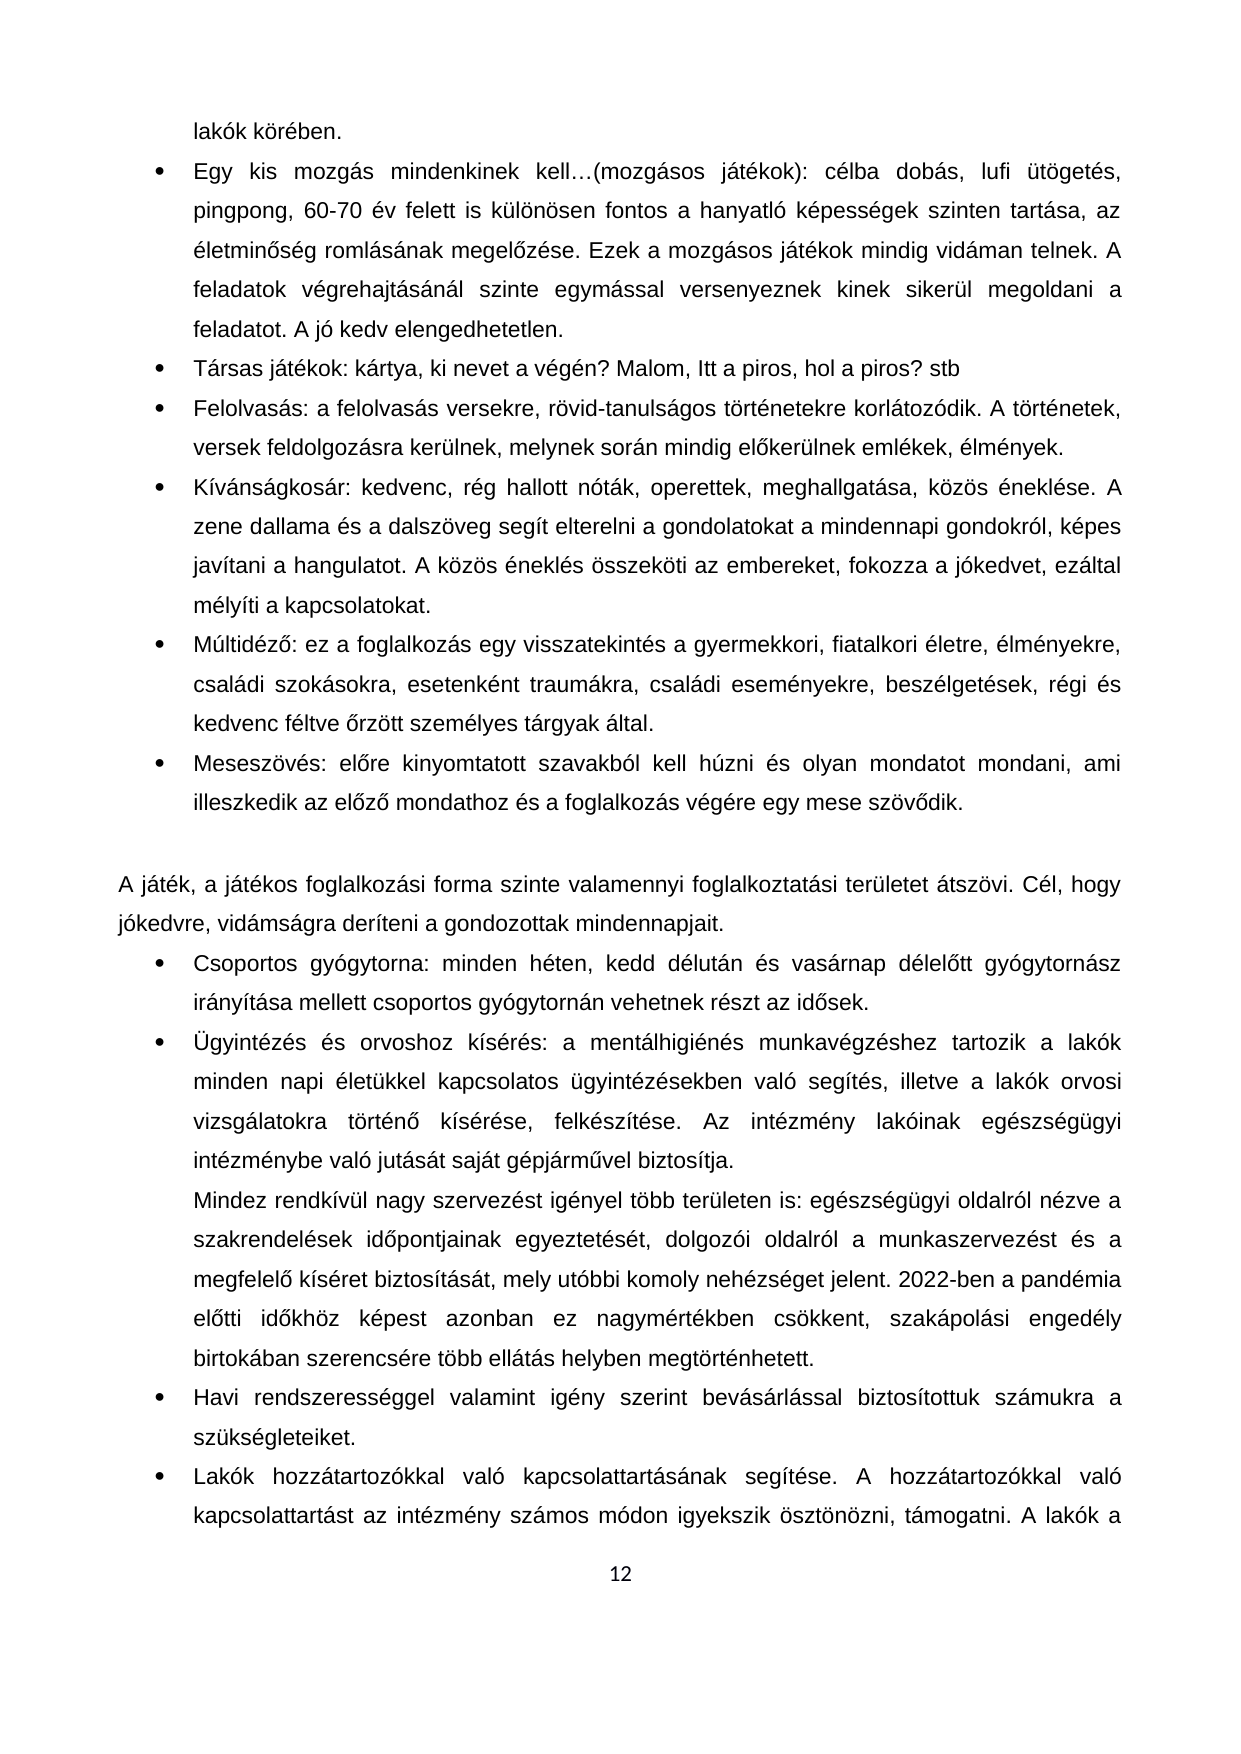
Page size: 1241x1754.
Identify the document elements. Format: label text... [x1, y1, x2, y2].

list Ügyintézés és orvoshoz kísérés: a mentálhigiénés munkavégzéshez tartozik a lakók minden napi életükkel kapcsolatos ügyintézésekben való segítés, illetve a lakók orvosi vizsgálatokra történő kísérése, felkészítése. Az intézmény lakóinak egészségügyi intézménybe való jutását saját gépjárművel biztosítja. [156, 1029, 1122, 1173]
text Mindez rendkívül nagy szervezést igényel több területen is: egészségügyi oldalról nézve a szakrendelések időpontjainak egyeztetését, dolgozói oldalról a munkaszervezést és a megfelelő kíséret biztosítását, mely utóbbi komoly nehézséget jelent. 2022-ben a pandémia előtti időkhöz képest azonban ez nagymértékben csökkent, szakápolási engedély birtokában szerencsére több ellátás helyben megtörténhetett. [193, 1187, 1122, 1371]
list Felolvasás: a felolvasás versekre, rövid-tanulságos történetekre korlátozódik. A történetek, versek feldolgozásra kerülnek, melynek során mindig előkerülnek emlékek, élmények. [156, 394, 1122, 460]
list Havi rendszerességgel valamint igény szerint bevásárlással biztosítottuk számukra a szükségleteiket. [156, 1384, 1122, 1450]
list Társas játékok: kártya, ki nevet a végén? Malom, Itt a piros, hol a piros? stb [156, 355, 1122, 381]
text A játék, a játékos foglalkozási forma szinte valamennyi foglalkoztatási területet átszövi. Cél, hogy jókedvre, vidámságra deríteni a gondozottak mindennapjait. [118, 871, 1122, 937]
list Kívánságkosár: kedvenc, rég hallott nóták, operettek, meghallgatása, közös éneklése. A zene dallama és a dalszöveg segít elterelni a gondolatokat a mindennapi gondokról, képes javítani a hangulatot. A közös éneklés összeköti az embereket, fokozza a jókedvet, ezáltal mélyíti a kapcsolatokat. [156, 473, 1122, 618]
list Meseszövés: előre kinyomtatott szavakból kell húzni és olyan mondatot mondani, ami illeszkedik az előző mondathoz és a foglalkozás végére egy mese szövődik. [156, 750, 1122, 816]
list Múltidéző: ez a foglalkozás egy visszatekintés a gyermekkori, fiatalkori életre, élményekre, családi szokásokra, esetenként traumákra, családi eseményekre, beszélgetések, régi és kedvenc féltve őrzött személyes tárgyak által. [156, 631, 1122, 737]
list Csoportos gyógytorna: minden héten, kedd délután és vasárnap délelőtt gyógytornász irányítása mellett csoportos gyógytornán vehetnek részt az idősek. [156, 950, 1122, 1016]
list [156, 118, 1122, 144]
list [156, 1463, 1122, 1529]
list Egy kis mozgás mindenkinek kell…(mozgásos játékok): célba dobás, lufi ütögetés, pingpong, 60-70 év felett is különösen fontos a hanyatló képességek szinten tartása, az életminőség romlásának megelőzése. Ezek a mozgásos játékok mindig vidáman telnek. A feladatok végrehajtásánál szinte egymással versenyeznek kinek sikerül megoldani a feladatot. A jó kedv elengedhetetlen. [156, 158, 1122, 342]
